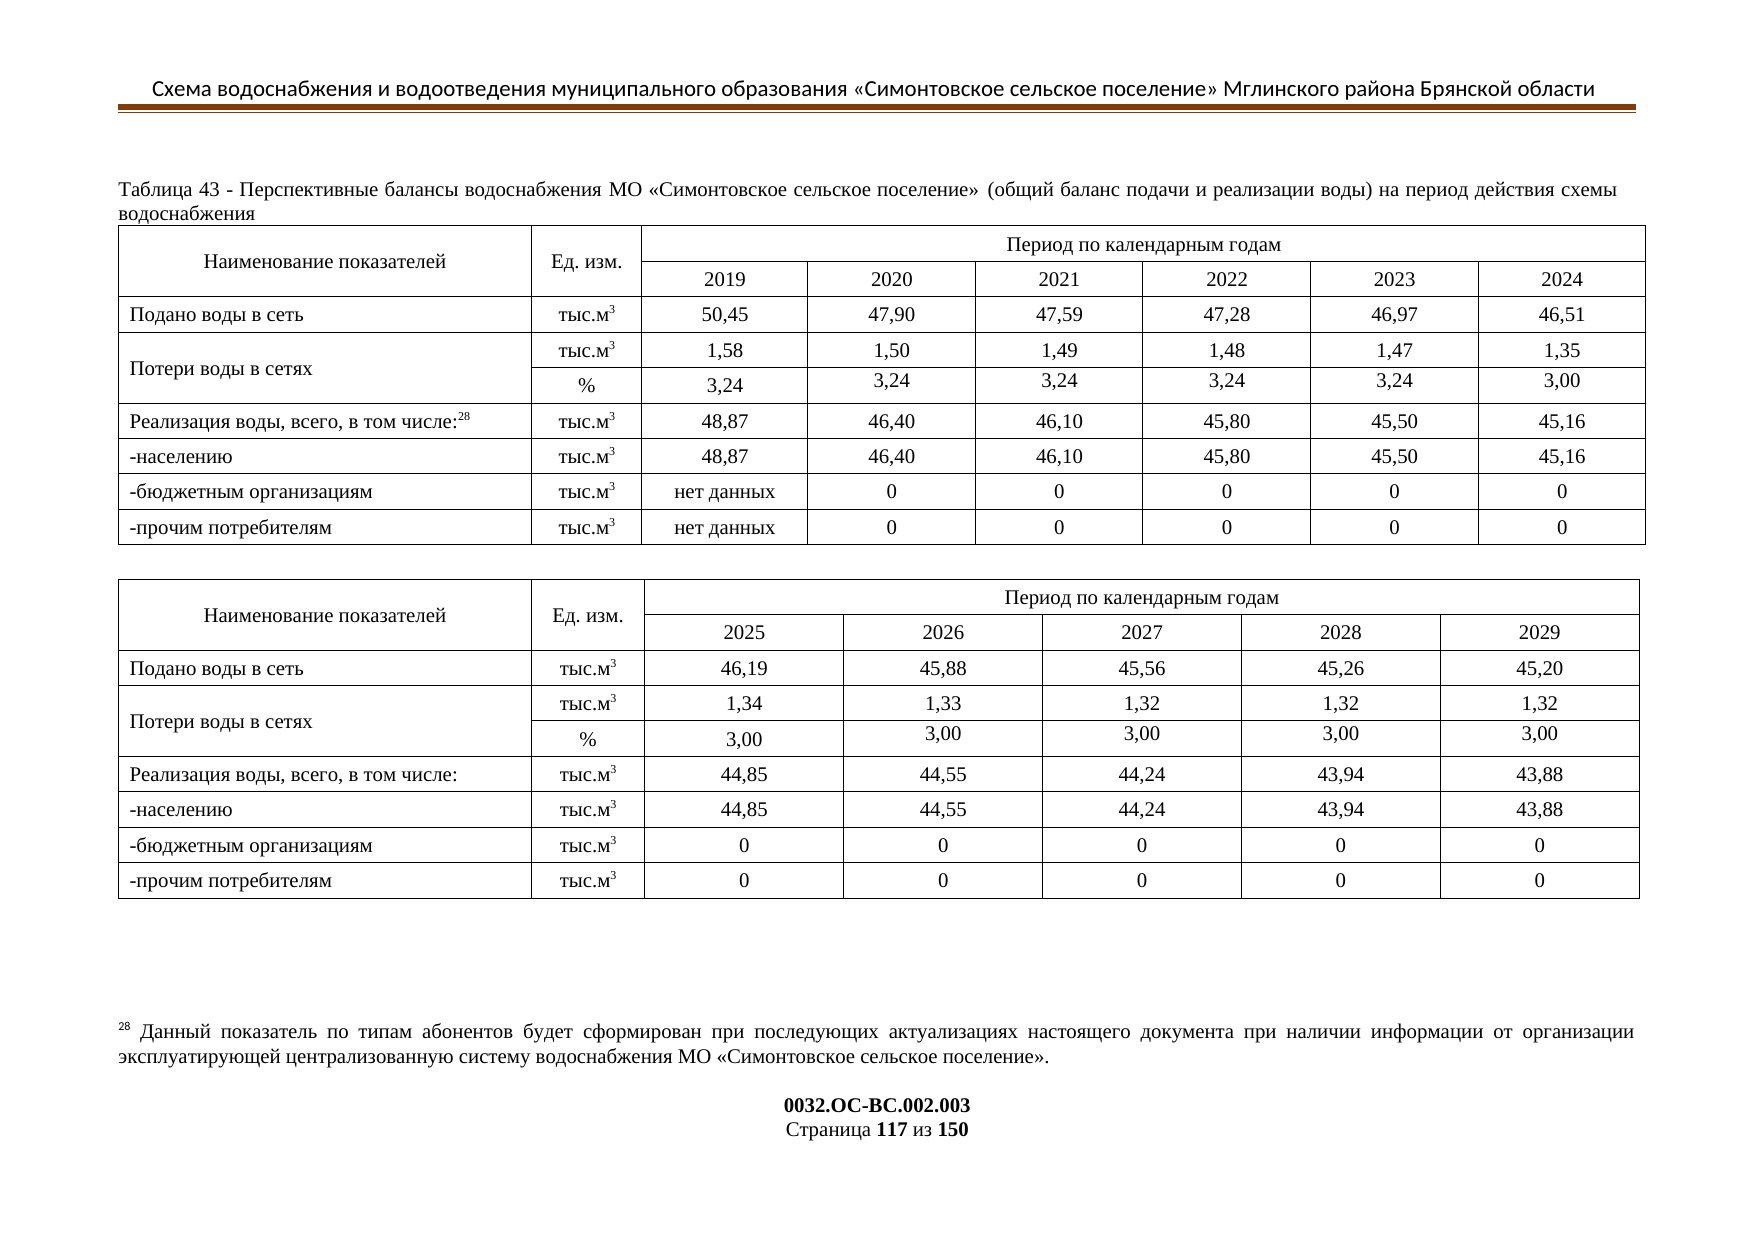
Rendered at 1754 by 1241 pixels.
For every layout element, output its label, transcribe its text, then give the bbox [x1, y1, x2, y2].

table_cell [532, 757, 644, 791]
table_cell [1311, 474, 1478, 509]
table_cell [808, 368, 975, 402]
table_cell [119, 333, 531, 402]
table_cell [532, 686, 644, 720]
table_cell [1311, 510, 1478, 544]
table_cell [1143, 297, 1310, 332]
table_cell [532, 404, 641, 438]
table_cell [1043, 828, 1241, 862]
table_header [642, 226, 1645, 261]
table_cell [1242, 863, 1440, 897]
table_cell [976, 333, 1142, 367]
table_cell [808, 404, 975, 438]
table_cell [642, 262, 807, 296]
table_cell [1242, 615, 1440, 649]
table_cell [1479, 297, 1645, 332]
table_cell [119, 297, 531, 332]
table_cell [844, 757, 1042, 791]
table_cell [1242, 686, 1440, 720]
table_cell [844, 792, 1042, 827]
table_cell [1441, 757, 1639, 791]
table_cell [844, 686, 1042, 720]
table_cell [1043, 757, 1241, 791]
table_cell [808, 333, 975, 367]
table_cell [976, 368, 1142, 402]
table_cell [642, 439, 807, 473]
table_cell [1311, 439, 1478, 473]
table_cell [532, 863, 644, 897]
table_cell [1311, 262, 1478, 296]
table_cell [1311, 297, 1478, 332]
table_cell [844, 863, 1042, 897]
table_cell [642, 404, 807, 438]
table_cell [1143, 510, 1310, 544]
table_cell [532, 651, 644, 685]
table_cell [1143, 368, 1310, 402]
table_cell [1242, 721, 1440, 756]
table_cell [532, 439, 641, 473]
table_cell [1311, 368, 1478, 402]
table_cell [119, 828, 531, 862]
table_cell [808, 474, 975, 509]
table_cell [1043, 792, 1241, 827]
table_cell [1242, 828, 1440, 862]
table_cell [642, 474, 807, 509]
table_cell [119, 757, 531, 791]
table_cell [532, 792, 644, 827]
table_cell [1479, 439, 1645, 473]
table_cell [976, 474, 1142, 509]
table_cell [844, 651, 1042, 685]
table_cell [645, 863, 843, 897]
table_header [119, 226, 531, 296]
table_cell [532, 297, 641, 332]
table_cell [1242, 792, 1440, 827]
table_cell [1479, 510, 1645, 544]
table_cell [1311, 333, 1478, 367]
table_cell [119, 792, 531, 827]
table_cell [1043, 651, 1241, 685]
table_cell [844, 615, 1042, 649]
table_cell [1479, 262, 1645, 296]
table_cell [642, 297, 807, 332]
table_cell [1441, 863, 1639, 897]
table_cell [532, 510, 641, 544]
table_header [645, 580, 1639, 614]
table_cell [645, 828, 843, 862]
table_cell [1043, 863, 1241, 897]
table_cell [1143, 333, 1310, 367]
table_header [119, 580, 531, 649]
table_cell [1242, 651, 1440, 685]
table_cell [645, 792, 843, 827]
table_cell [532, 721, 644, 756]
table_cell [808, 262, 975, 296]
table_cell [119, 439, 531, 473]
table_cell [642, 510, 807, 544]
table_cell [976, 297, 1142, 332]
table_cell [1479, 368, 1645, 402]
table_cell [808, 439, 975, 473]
text Таблица 43 - Перспективные балансы водоснабжения МО «Симонтовское сельское поселение» (общий баланс подачи и реализации воды) на период действия схемы водоснабжения [118, 177, 1618, 225]
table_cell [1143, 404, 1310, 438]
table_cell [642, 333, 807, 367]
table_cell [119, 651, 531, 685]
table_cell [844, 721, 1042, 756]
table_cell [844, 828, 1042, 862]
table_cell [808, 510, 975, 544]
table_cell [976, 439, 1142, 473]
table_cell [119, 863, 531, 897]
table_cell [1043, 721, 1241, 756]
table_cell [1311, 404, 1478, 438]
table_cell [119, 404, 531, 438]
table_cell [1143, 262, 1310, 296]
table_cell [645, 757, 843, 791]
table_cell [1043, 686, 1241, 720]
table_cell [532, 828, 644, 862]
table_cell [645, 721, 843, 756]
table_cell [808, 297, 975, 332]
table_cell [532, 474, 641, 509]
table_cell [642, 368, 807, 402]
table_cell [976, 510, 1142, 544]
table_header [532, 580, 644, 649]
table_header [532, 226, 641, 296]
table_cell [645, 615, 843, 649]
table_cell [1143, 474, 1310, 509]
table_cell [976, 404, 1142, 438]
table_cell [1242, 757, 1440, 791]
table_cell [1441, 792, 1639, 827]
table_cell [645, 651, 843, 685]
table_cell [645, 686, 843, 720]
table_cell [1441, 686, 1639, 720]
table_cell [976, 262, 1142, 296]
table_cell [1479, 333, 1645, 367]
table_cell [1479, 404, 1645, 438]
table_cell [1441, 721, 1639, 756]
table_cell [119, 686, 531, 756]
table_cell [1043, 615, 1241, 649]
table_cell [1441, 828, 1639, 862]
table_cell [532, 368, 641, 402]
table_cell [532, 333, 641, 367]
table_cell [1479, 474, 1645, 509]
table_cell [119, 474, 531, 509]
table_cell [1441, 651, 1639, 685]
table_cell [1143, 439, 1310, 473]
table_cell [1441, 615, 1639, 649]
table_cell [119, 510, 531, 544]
